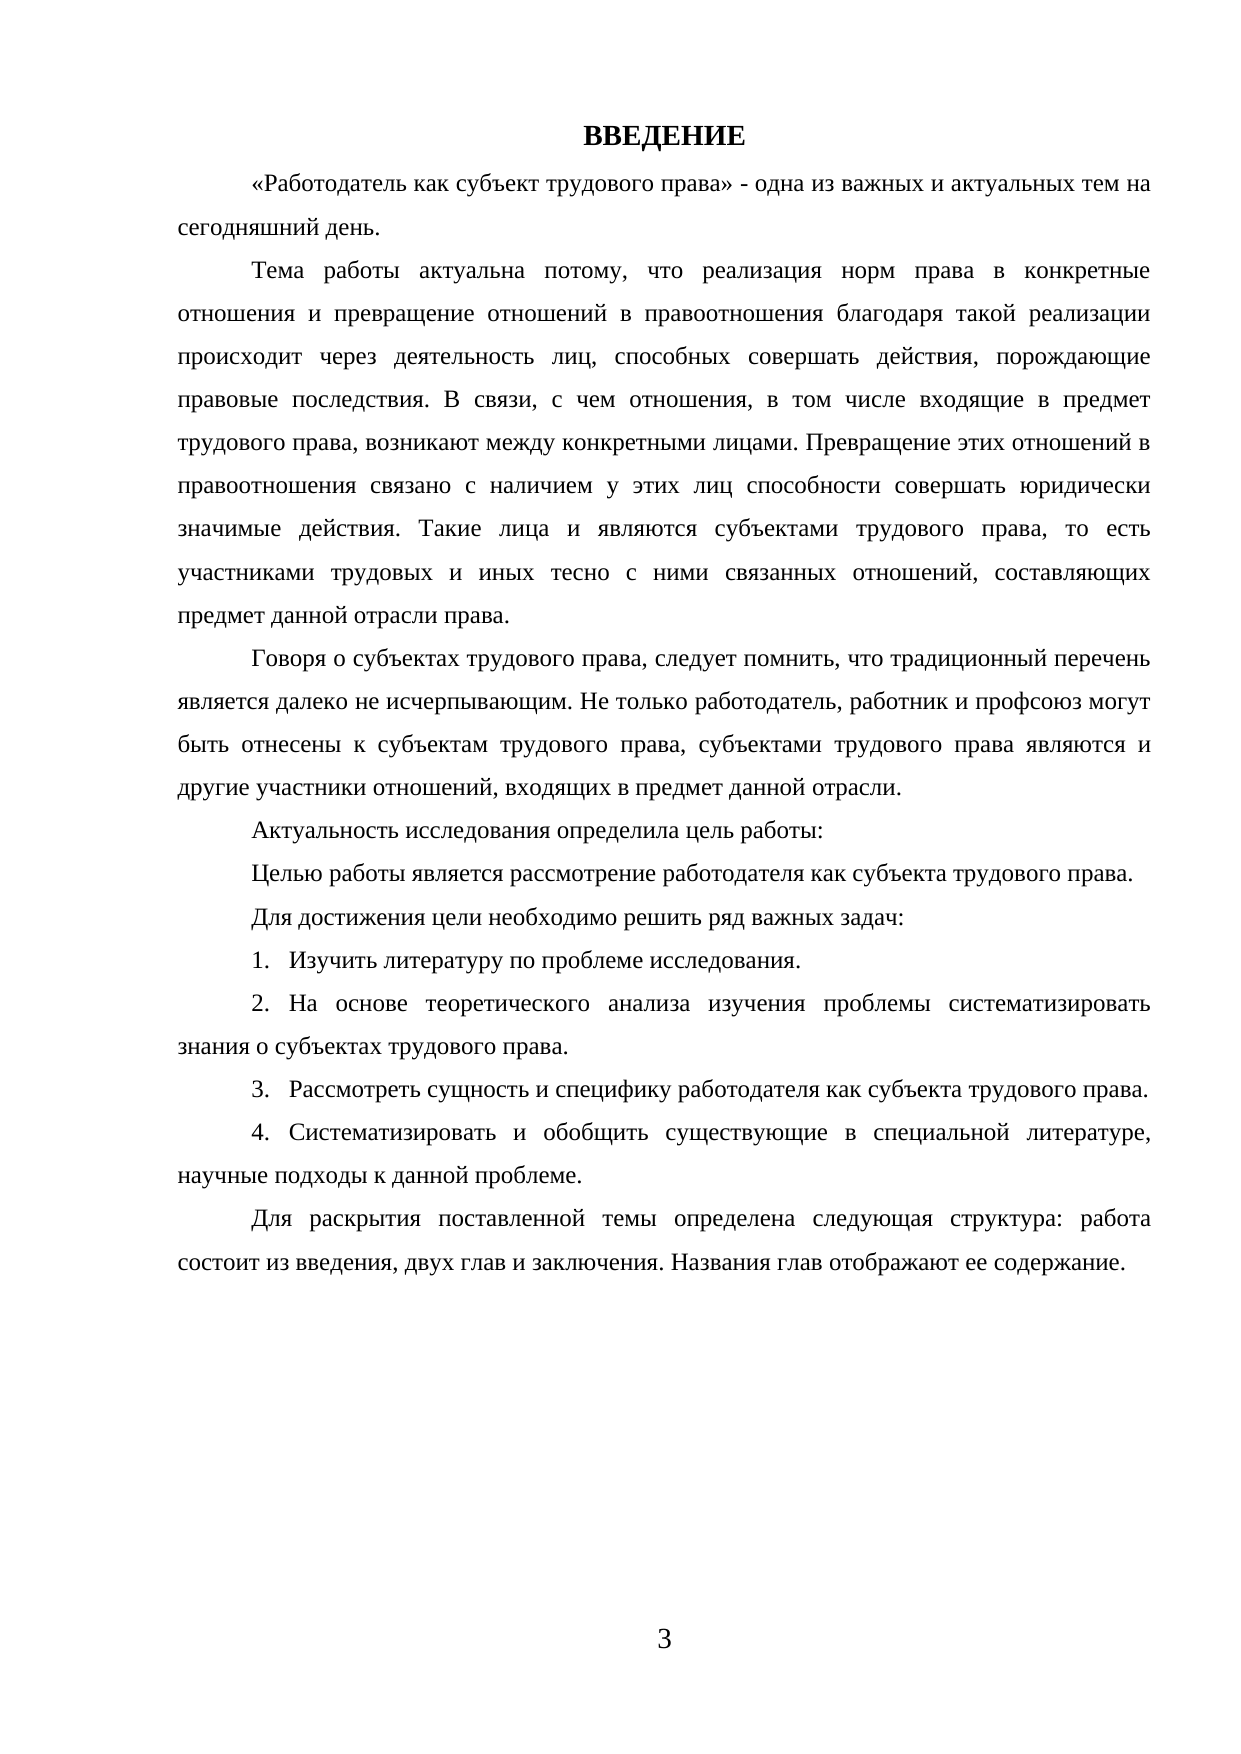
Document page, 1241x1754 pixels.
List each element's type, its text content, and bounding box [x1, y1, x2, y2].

text «Работодатель как субъект трудового права» - одна из важных и актуальных тем на сегодняшний день. [177, 168, 1152, 240]
text Тема работы актуальна потому, что реализация норм права в конкретные отношения и превращение отношений в правоотношения благодаря такой реализации происходит через деятельность лиц, способных совершать действия, порождающие правовые последствия. В связи, с чем отношения, в том числе входящие в предмет трудового права, возникают между конкретными лицами. Превращение этих отношений в правоотношения связано с наличием у этих лиц способности совершать юридически значимые действия. Такие лица и являются субъектами трудового права, то есть участниками трудовых и иных тесно с ними связанных отношений, составляющих предмет данной отрасли права. [177, 255, 1152, 628]
text Для раскрытия поставленной темы определена следующая структура: работа состоит из введения, двух глав и заключения. Названия глав отображают ее содержание. [177, 1203, 1152, 1275]
text Актуальность исследования определила цель работы: [177, 815, 1152, 844]
subtitle ВВЕДЕНИЕ [177, 118, 1152, 152]
text Говоря о субъектах трудового права, следует помнить, что традиционный перечень является далеко не исчерпывающим. Не только работодатель, работник и профсоюз могут быть отнесены к субъектам трудового права, субъектами трудового права являются и другие участники отношений, входящих в предмет данной отрасли. [177, 643, 1152, 801]
text Целью работы является рассмотрение работодателя как субъекта трудового права. [177, 858, 1152, 887]
list Рассмотреть сущность и специфику работодателя как субъекта трудового права. [177, 1074, 1152, 1103]
list На основе теоретического анализа изучения проблемы систематизировать знания о субъектах трудового права. [177, 988, 1152, 1060]
list Систематизировать и обобщить существующие в специальной литературе, научные подходы к данной проблеме. [177, 1117, 1152, 1189]
text Для достижения цели необходимо решить ряд важных задач: [177, 902, 1152, 930]
list Изучить литературу по проблеме исследования. [177, 945, 1152, 973]
